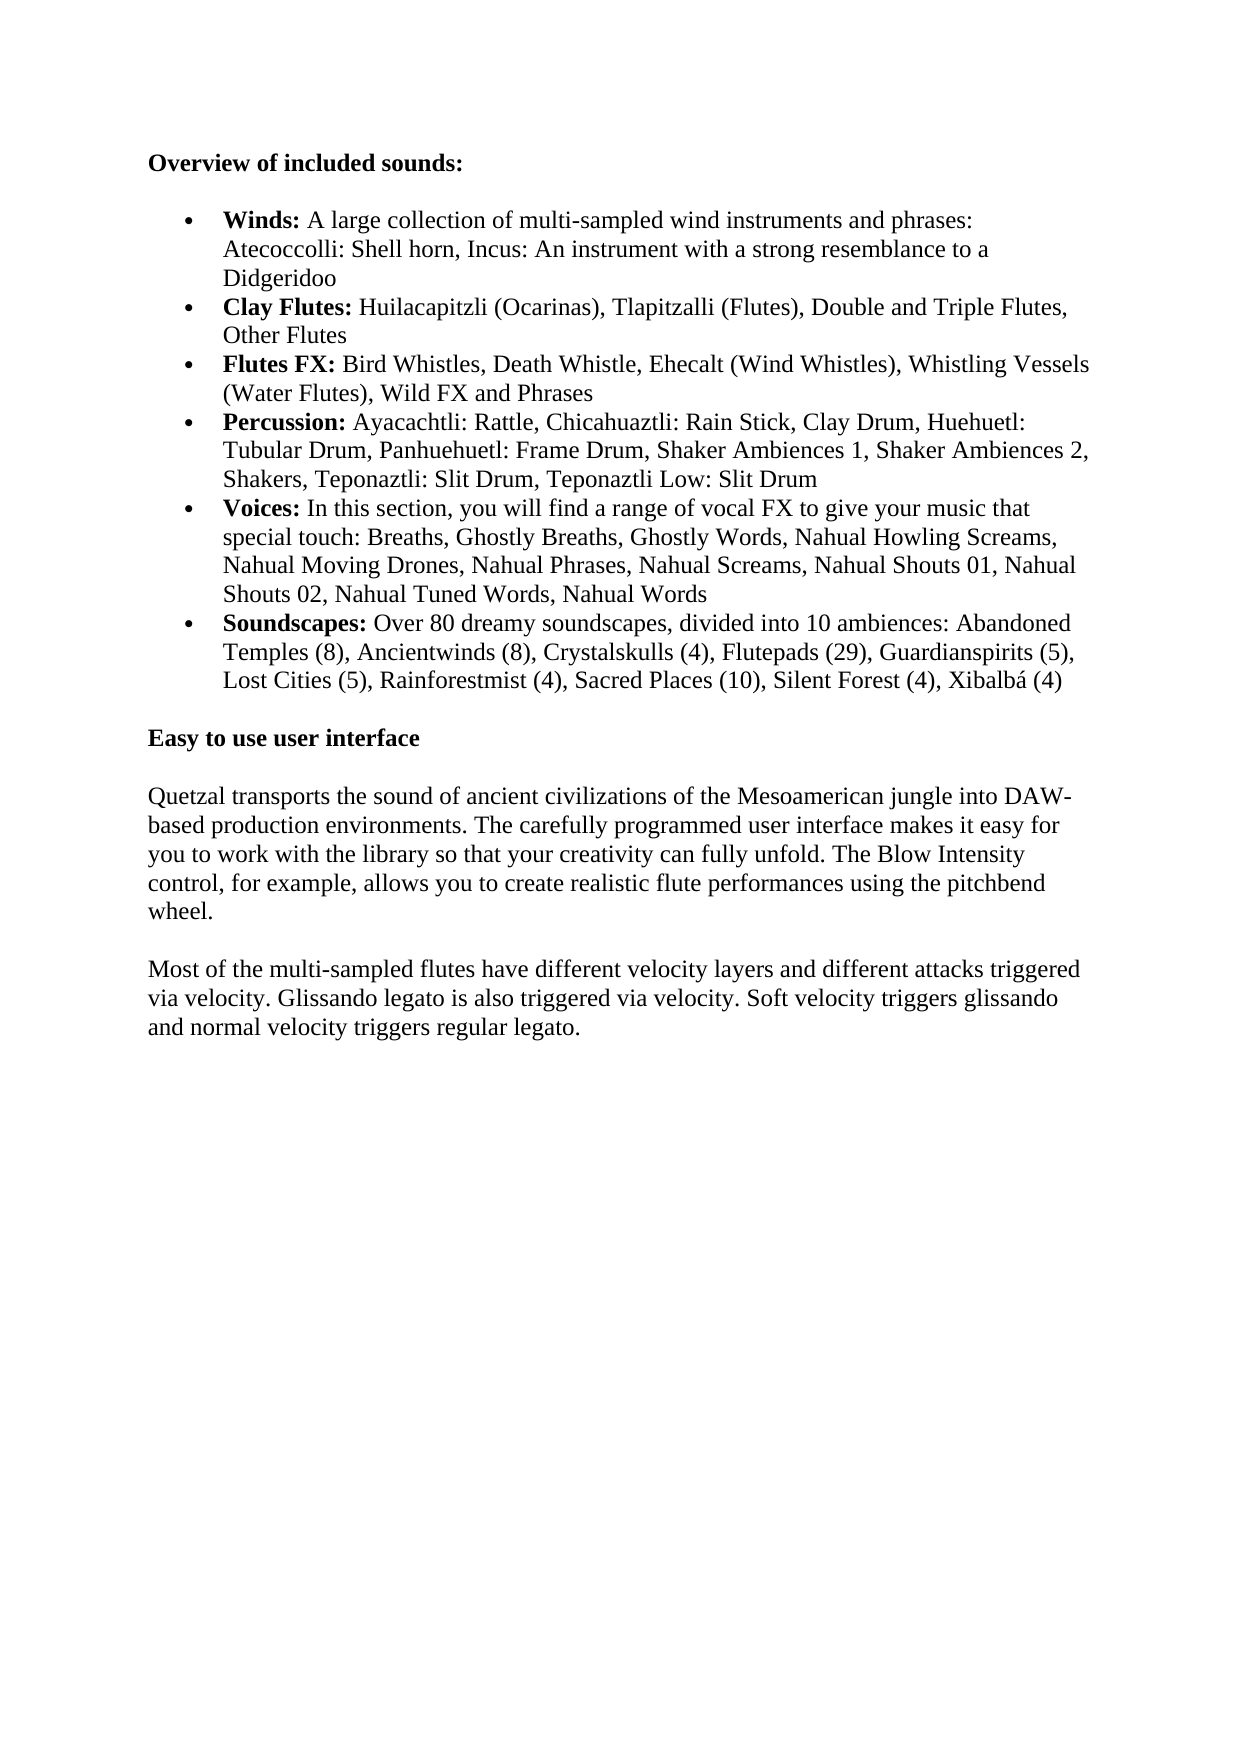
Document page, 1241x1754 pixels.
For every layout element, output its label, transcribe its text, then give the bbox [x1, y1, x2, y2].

list Clay Flutes: Huilacapitzli (Ocarinas), Tlapitzalli (Flutes), Double and Triple Flutes, Other Flutes [185, 292, 1093, 349]
text Most of the multi-sampled flutes have different velocity layers and different attacks triggered via velocity. Glissando legato is also triggered via velocity. Soft velocity triggers glissando and normal velocity triggers regular legato. [148, 954, 1093, 1041]
text Easy to use user interface [148, 723, 1093, 752]
list Winds: A large collection of multi-sampled wind instruments and phrases: Atecoccolli: Shell horn, Incus: An instrument with a strong resemblance to a Didgeridoo [185, 206, 1093, 292]
list Voices: In this section, you will find a range of vocal FX to give your music that special touch: Breaths, Ghostly Breaths, Ghostly Words, Nahual Howling Screams, Nahual Moving Drones, Nahual Phrases, Nahual Screams, Nahual Shouts 01, Nahual Shouts 02, Nahual Tuned Words, Nahual Words [185, 493, 1093, 608]
list Percussion: Ayacachtli: Rattle, Chicahuaztli: Rain Stick, Clay Drum, Huehuetl: Tubular Drum, Panhuehuetl: Frame Drum, Shaker Ambiences 1, Shaker Ambiences 2, Shakers, Teponaztli: Slit Drum, Teponaztli Low: Slit Drum [185, 407, 1093, 493]
text Overview of included sounds: [148, 148, 1093, 176]
list Soundscapes: Over 80 dreamy soundscapes, divided into 10 ambiences: Abandoned Temples (8), Ancientwinds (8), Crystalskulls (4), Flutepads (29), Guardianspirits (5), Lost Cities (5), Rainforestmist (4), Sacred Places (10), Silent Forest (4), Xibalbá (4) [185, 608, 1093, 694]
list Flutes FX: Bird Whistles, Death Whistle, Ehecalt (Wind Whistles), Whistling Vessels (Water Flutes), Wild FX and Phrases [185, 349, 1093, 407]
text Quetzal transports the sound of ancient civilizations of the Mesoamerican jungle into DAW-based production environments. The carefully programmed user interface makes it easy for you to work with the library so that your creativity can fully unfold. The Blow Intensity control, for example, allows you to create realistic flute performances using the pitchbend wheel. [148, 781, 1093, 925]
